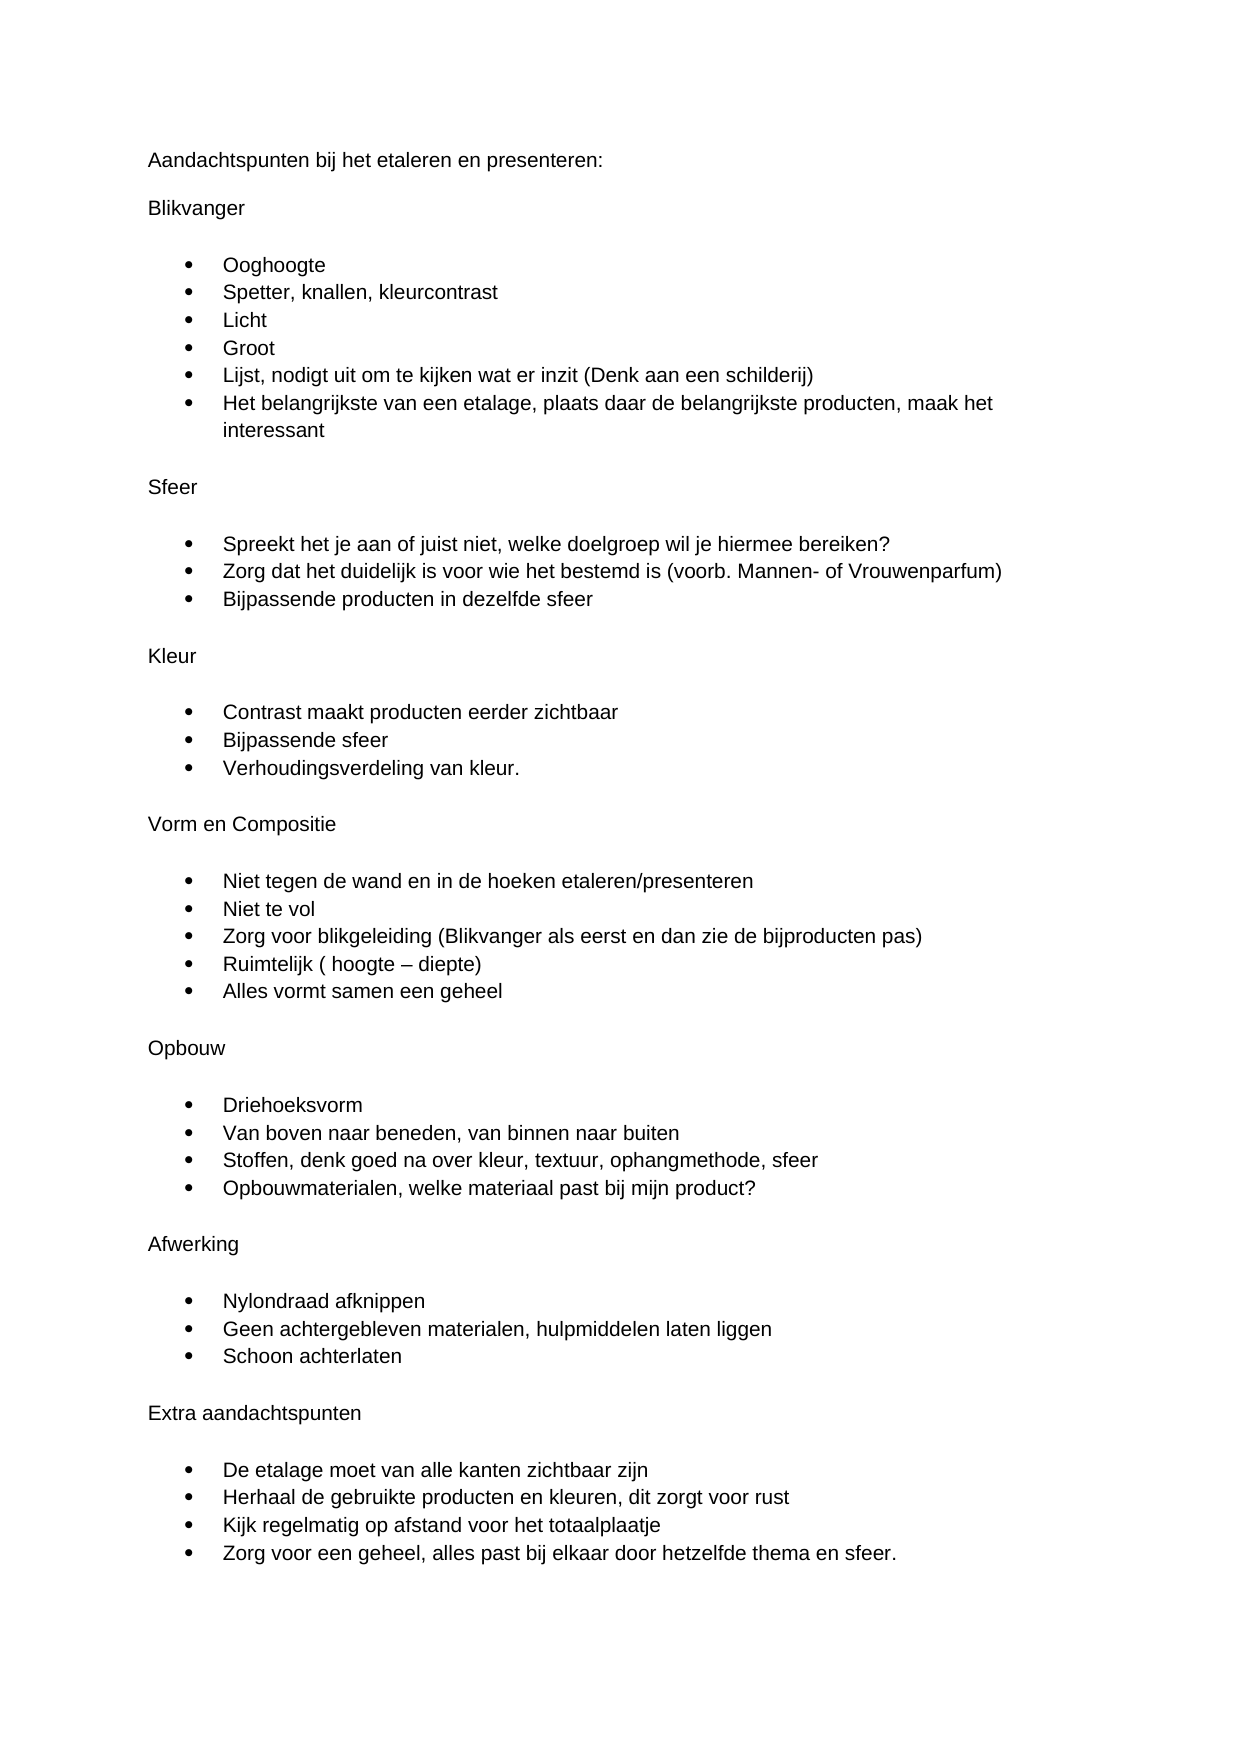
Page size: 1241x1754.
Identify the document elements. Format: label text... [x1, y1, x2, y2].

list Ruimtelijk ( hoogte – diepte) [185, 952, 1093, 976]
list Niet te vol [185, 896, 1093, 921]
text Opbouw [148, 1036, 1093, 1060]
list Licht [185, 308, 1093, 332]
list Niet tegen de wand en in de hoeken etaleren/presenteren [185, 869, 1093, 893]
text Afwerking [148, 1232, 1093, 1256]
list Geen achtergebleven materialen, hulpmiddelen laten liggen [185, 1317, 1093, 1341]
list Schoon achterlaten [185, 1344, 1093, 1368]
list Zorg voor blikgeleiding (Blikvanger als eerst en dan zie de bijproducten pas) [185, 924, 1093, 948]
list Contrast maakt producten eerder zichtbaar [185, 700, 1093, 724]
list Spreekt het je aan of juist niet, welke doelgroep wil je hiermee bereiken? [185, 532, 1093, 556]
text Vorm en Compositie [148, 812, 1093, 836]
list Zorg voor een geheel, alles past bij elkaar door hetzelfde thema en sfeer. [185, 1540, 1093, 1564]
list Verhoudingsverdeling van kleur. [185, 755, 1093, 779]
text Sfeer [148, 475, 1093, 499]
list Groot [185, 335, 1093, 359]
list Kijk regelmatig op afstand voor het totaalplaatje [185, 1513, 1093, 1537]
list Spetter, knallen, kleurcontrast [185, 280, 1093, 304]
list Alles vormt samen een geheel [185, 979, 1093, 1003]
list Van boven naar beneden, van binnen naar buiten [185, 1120, 1093, 1144]
text Kleur [148, 643, 1093, 667]
list Zorg dat het duidelijk is voor wie het bestemd is (voorb. Mannen- of Vrouwenparfum) [185, 559, 1093, 583]
list Bijpassende sfeer [185, 728, 1093, 752]
text Blikvanger [148, 196, 1093, 220]
list Ooghoogte [185, 253, 1093, 277]
list De etalage moet van alle kanten zichtbaar zijn [185, 1458, 1093, 1482]
list Het belangrijkste van een etalage, plaats daar de belangrijkste producten, maak het interessant [185, 391, 1093, 442]
list Opbouwmaterialen, welke materiaal past bij mijn product? [185, 1176, 1093, 1199]
text Aandachtspunten bij het etaleren en presenteren: [148, 148, 1093, 172]
list Bijpassende producten in dezelfde sfeer [185, 587, 1093, 611]
list Nylondraad afknippen [185, 1289, 1093, 1313]
list Lijst, nodigt uit om te kijken wat er inzit (Denk aan een schilderij) [185, 363, 1093, 387]
list Stoffen, denk goed na over kleur, textuur, ophangmethode, sfeer [185, 1148, 1093, 1172]
list Herhaal de gebruikte producten en kleuren, dit zorgt voor rust [185, 1485, 1093, 1509]
text Extra aandachtspunten [148, 1401, 1093, 1425]
list Driehoeksvorm [185, 1093, 1093, 1117]
